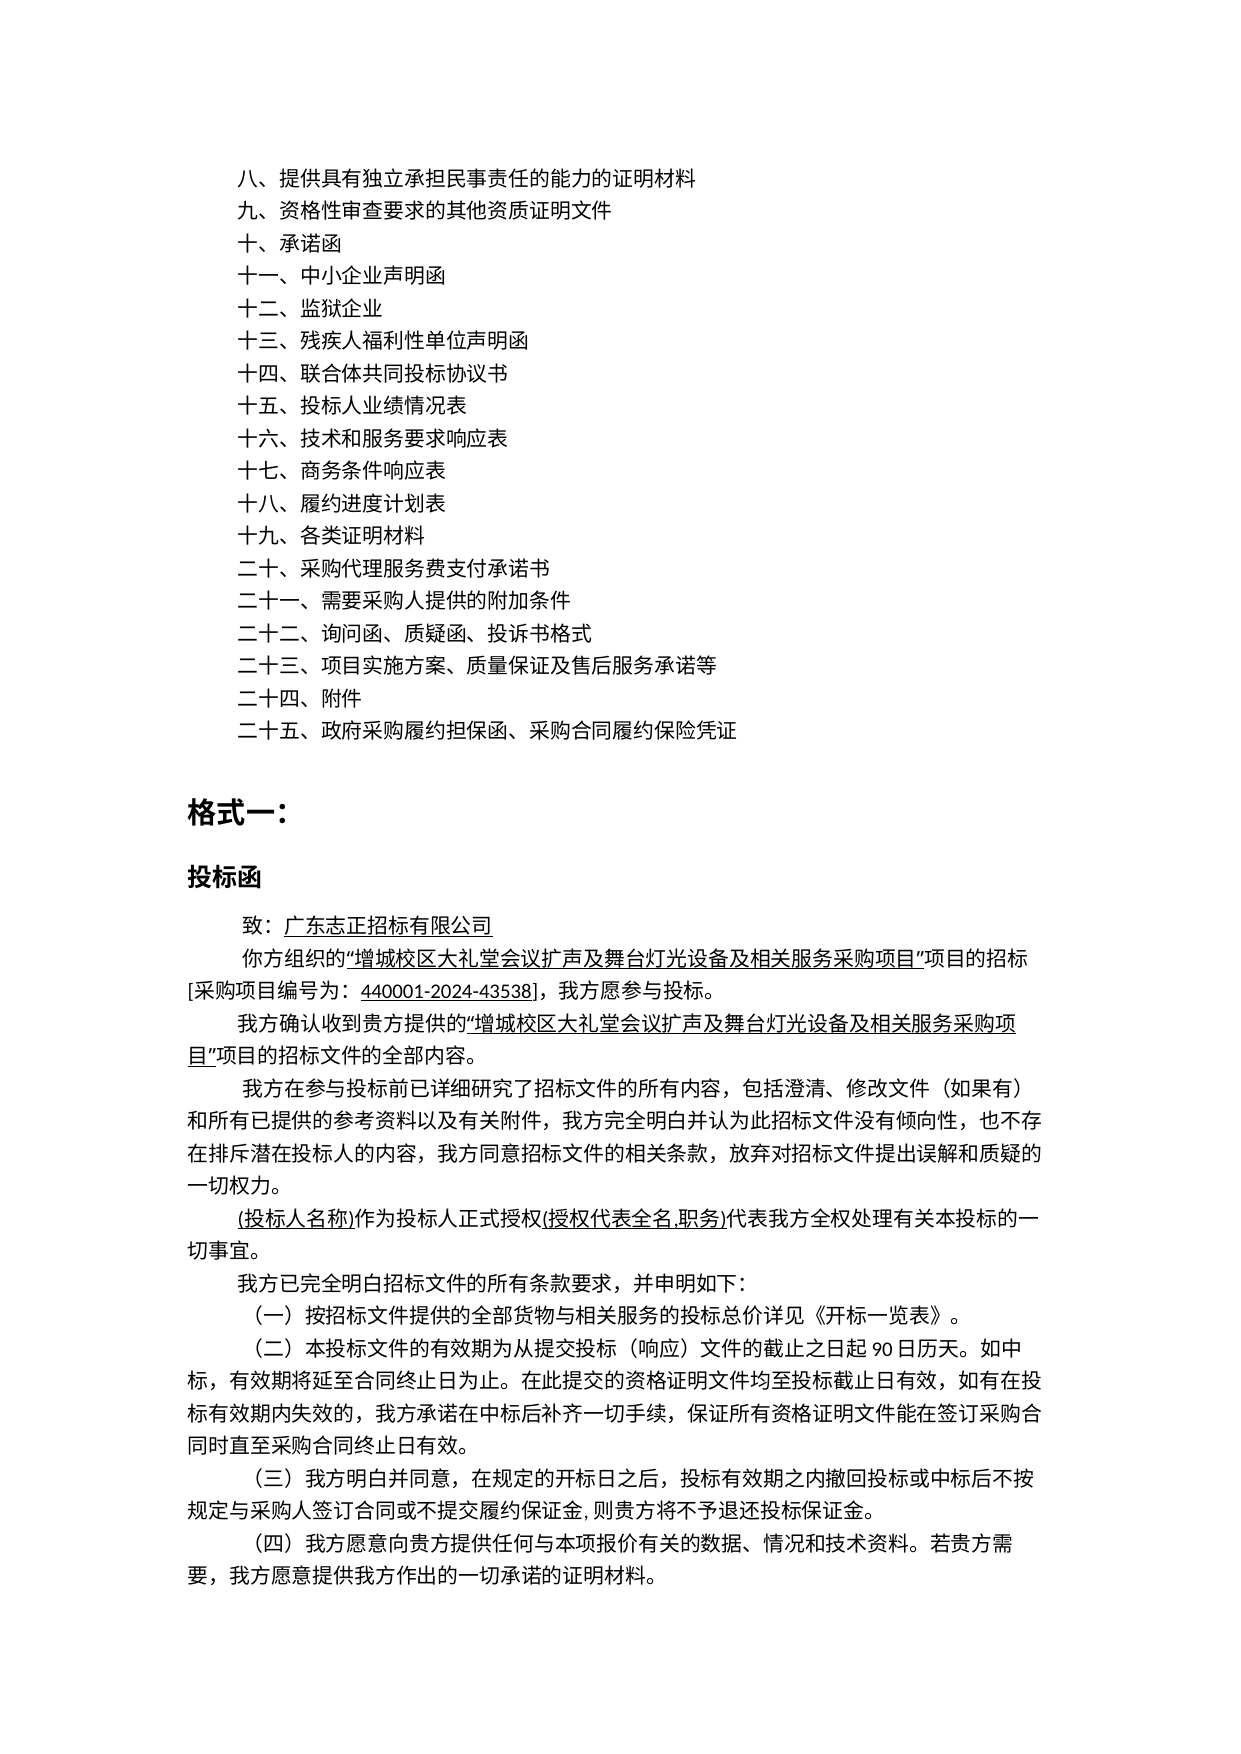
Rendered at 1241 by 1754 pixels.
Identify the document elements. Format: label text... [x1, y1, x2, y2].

text 格式一： [187, 779, 1053, 844]
text 二十四、附件 [187, 682, 1053, 714]
text 二十、采购代理服务费支付承诺书 [187, 552, 1053, 584]
text 我方确认收到贵方提供的“增城校区大礼堂会议扩声及舞台灯光设备及相关服务采购项目”项目的招标文件的全部内容。 [187, 1007, 1053, 1072]
text (投标人名称)作为投标人正式授权(授权代表全名,职务)代表我方全权处理有关本投标的一切事宜。 [187, 1202, 1053, 1267]
text 八、提供具有独立承担民事责任的能力的证明材料 [187, 162, 1053, 194]
text （三）我方明白并同意，在规定的开标日之后，投标有效期之内撤回投标或中标后不按规定与采购人签订合同或不提交履约保证金, 则贵方将不予退还投标保证金。 [187, 1462, 1053, 1527]
text 十七、商务条件响应表 [187, 454, 1053, 487]
text 十一、中小企业声明函 [187, 259, 1053, 292]
text 你方组织的“增城校区大礼堂会议扩声及舞台灯光设备及相关服务采购项目”项目的招标[采购项目编号为：440001-2024-43538]，我方愿参与投标。 [187, 942, 1053, 1007]
text （四）我方愿意向贵方提供任何与本项报价有关的数据、情况和技术资料。若贵方需要，我方愿意提供我方作出的一切承诺的证明材料。 [187, 1527, 1053, 1592]
text 我方在参与投标前已详细研究了招标文件的所有内容，包括澄清、修改文件（如果有）和所有已提供的参考资料以及有关附件，我方完全明白并认为此招标文件没有倾向性，也不存在排斥潜在投标人的内容，我方同意招标文件的相关条款，放弃对招标文件提出误解和质疑的一切权力。 [187, 1072, 1053, 1202]
text 二十五、政府采购履约担保函、采购合同履约保险凭证 [187, 714, 1053, 747]
text 十、承诺函 [187, 227, 1053, 259]
text 致：广东志正招标有限公司 [187, 909, 1053, 942]
text 投标函 [187, 844, 1053, 909]
text 十九、各类证明材料 [187, 519, 1053, 552]
text 十五、投标人业绩情况表 [187, 389, 1053, 422]
text 十三、残疾人福利性单位声明函 [187, 324, 1053, 357]
text 二十三、项目实施方案、质量保证及售后服务承诺等 [187, 649, 1053, 682]
text 二十二、询问函、质疑函、投诉书格式 [187, 617, 1053, 649]
text 十六、技术和服务要求响应表 [187, 422, 1053, 454]
text 我方已完全明白招标文件的所有条款要求，并申明如下： [187, 1267, 1053, 1299]
text 十八、履约进度计划表 [187, 487, 1053, 519]
text （二）本投标文件的有效期为从提交投标（响应）文件的截止之日起90日历天。如中标，有效期将延至合同终止日为止。在此提交的资格证明文件均至投标截止日有效，如有在投标有效期内失效的，我方承诺在中标后补齐一切手续，保证所有资格证明文件能在签订采购合同时直至采购合同终止日有效。 [187, 1332, 1053, 1462]
text 十二、监狱企业 [187, 292, 1053, 324]
text 九、资格性审查要求的其他资质证明文件 [187, 194, 1053, 227]
text （一）按招标文件提供的全部货物与相关服务的投标总价详见《开标一览表》。 [187, 1299, 1053, 1332]
text 二十一、需要采购人提供的附加条件 [187, 584, 1053, 617]
text 十四、联合体共同投标协议书 [187, 357, 1053, 389]
